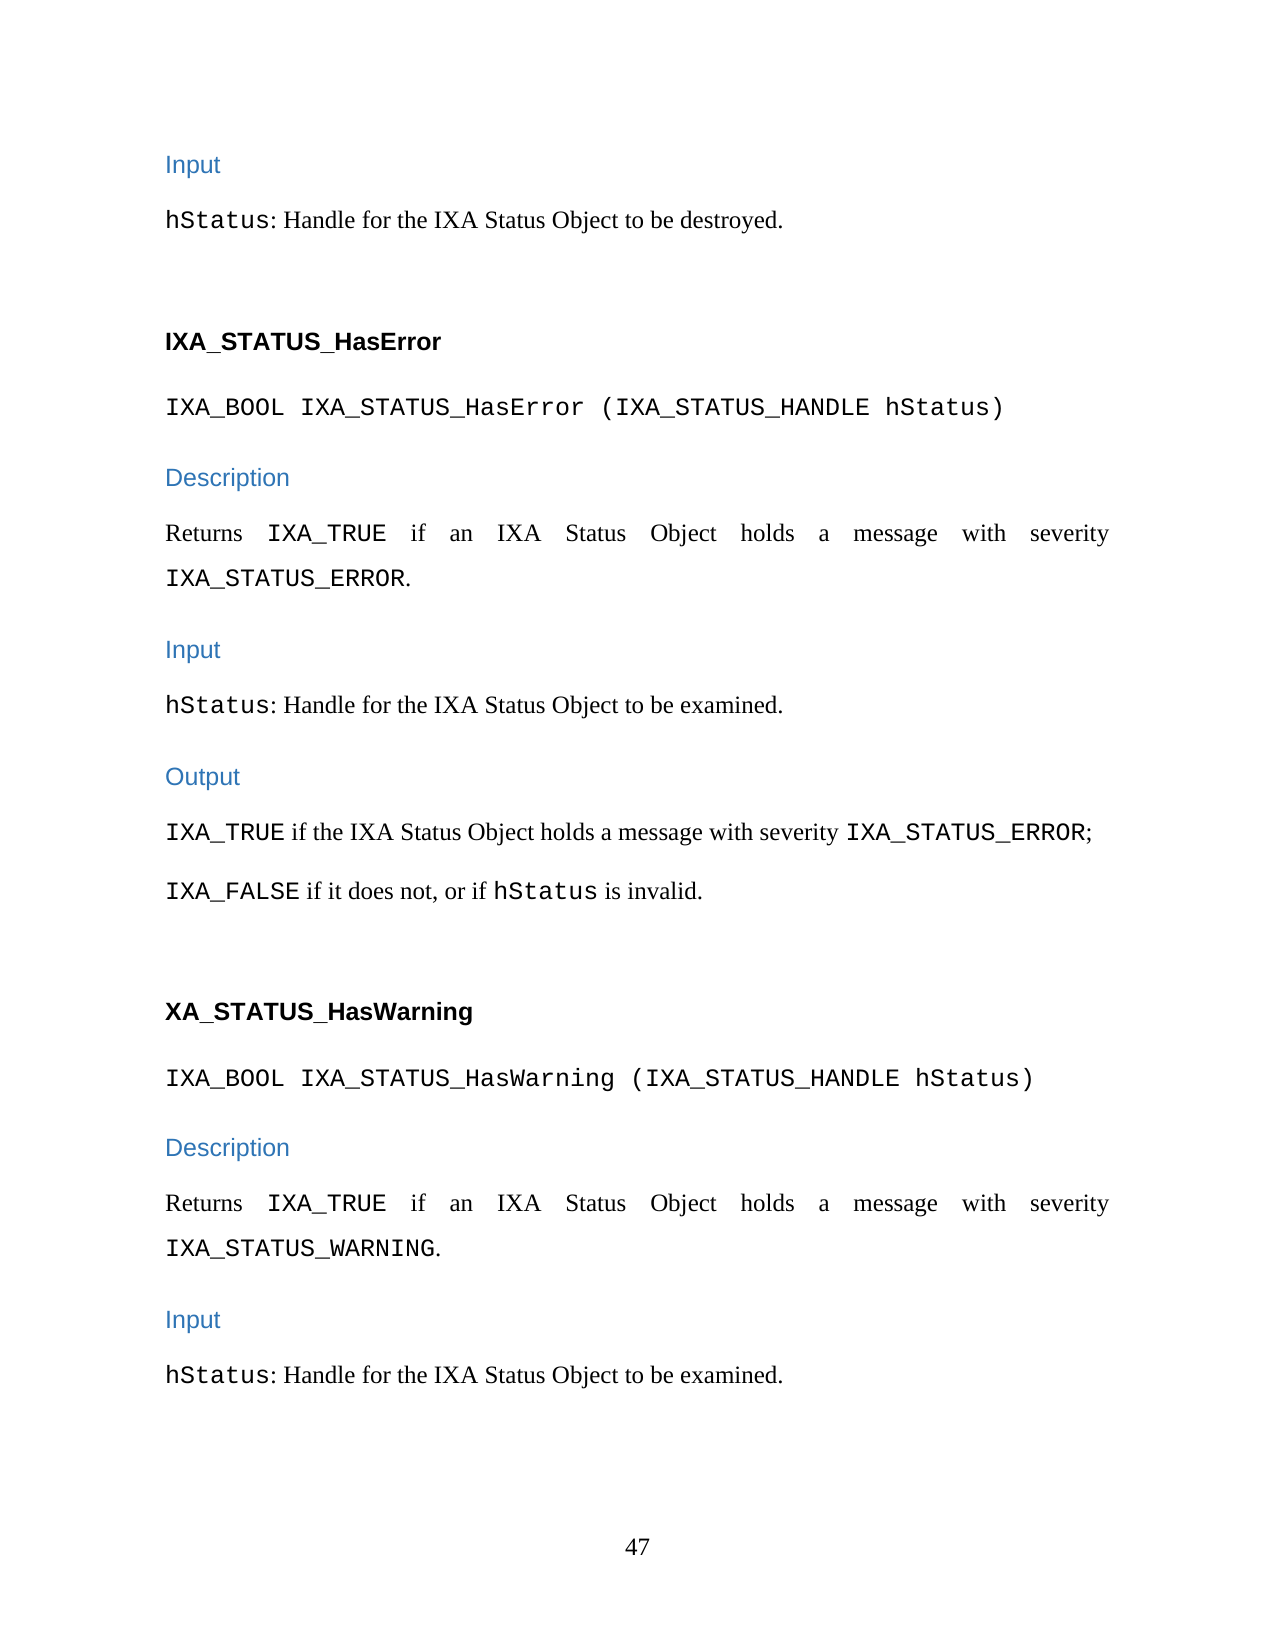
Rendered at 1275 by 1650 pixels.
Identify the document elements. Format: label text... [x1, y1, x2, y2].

text IXA_TRUE if the IXA Status Object holds a message with severity IXA_STATUS_ERROR; [165, 817, 1110, 848]
subtitle Output [165, 761, 1110, 790]
subtitle Input [165, 150, 1110, 179]
subtitle Description [165, 1133, 1110, 1161]
subtitle Input [165, 1305, 1110, 1333]
subtitle Input [165, 634, 1110, 663]
subtitle XA_STATUS_HasWarning [165, 997, 1110, 1026]
text hStatus: Handle for the IXA Status Object to be examined. [165, 1360, 1110, 1391]
text IXA_FALSE if it does not, or if hStatus is invalid. [165, 876, 1110, 907]
text Returns IXA_TRUE if an IXA Status Object holds a message with severity IXA_STATUS_WARNING. [165, 1188, 1110, 1264]
text hStatus: Handle for the IXA Status Object to be destroyed. [165, 206, 1110, 236]
text Returns IXA_TRUE if an IXA Status Object holds a message with severity IXA_STATUS_ERROR. [165, 518, 1110, 594]
subtitle Description [165, 462, 1110, 491]
text IXA_BOOL IXA_STATUS_HasWarning (IXA_STATUS_HANDLE hStatus) [165, 1065, 1110, 1093]
text hStatus: Handle for the IXA Status Object to be examined. [165, 690, 1110, 721]
text IXA_BOOL IXA_STATUS_HasError (IXA_STATUS_HANDLE hStatus) [165, 395, 1110, 423]
subtitle IXA_STATUS_HasError [165, 327, 1110, 356]
